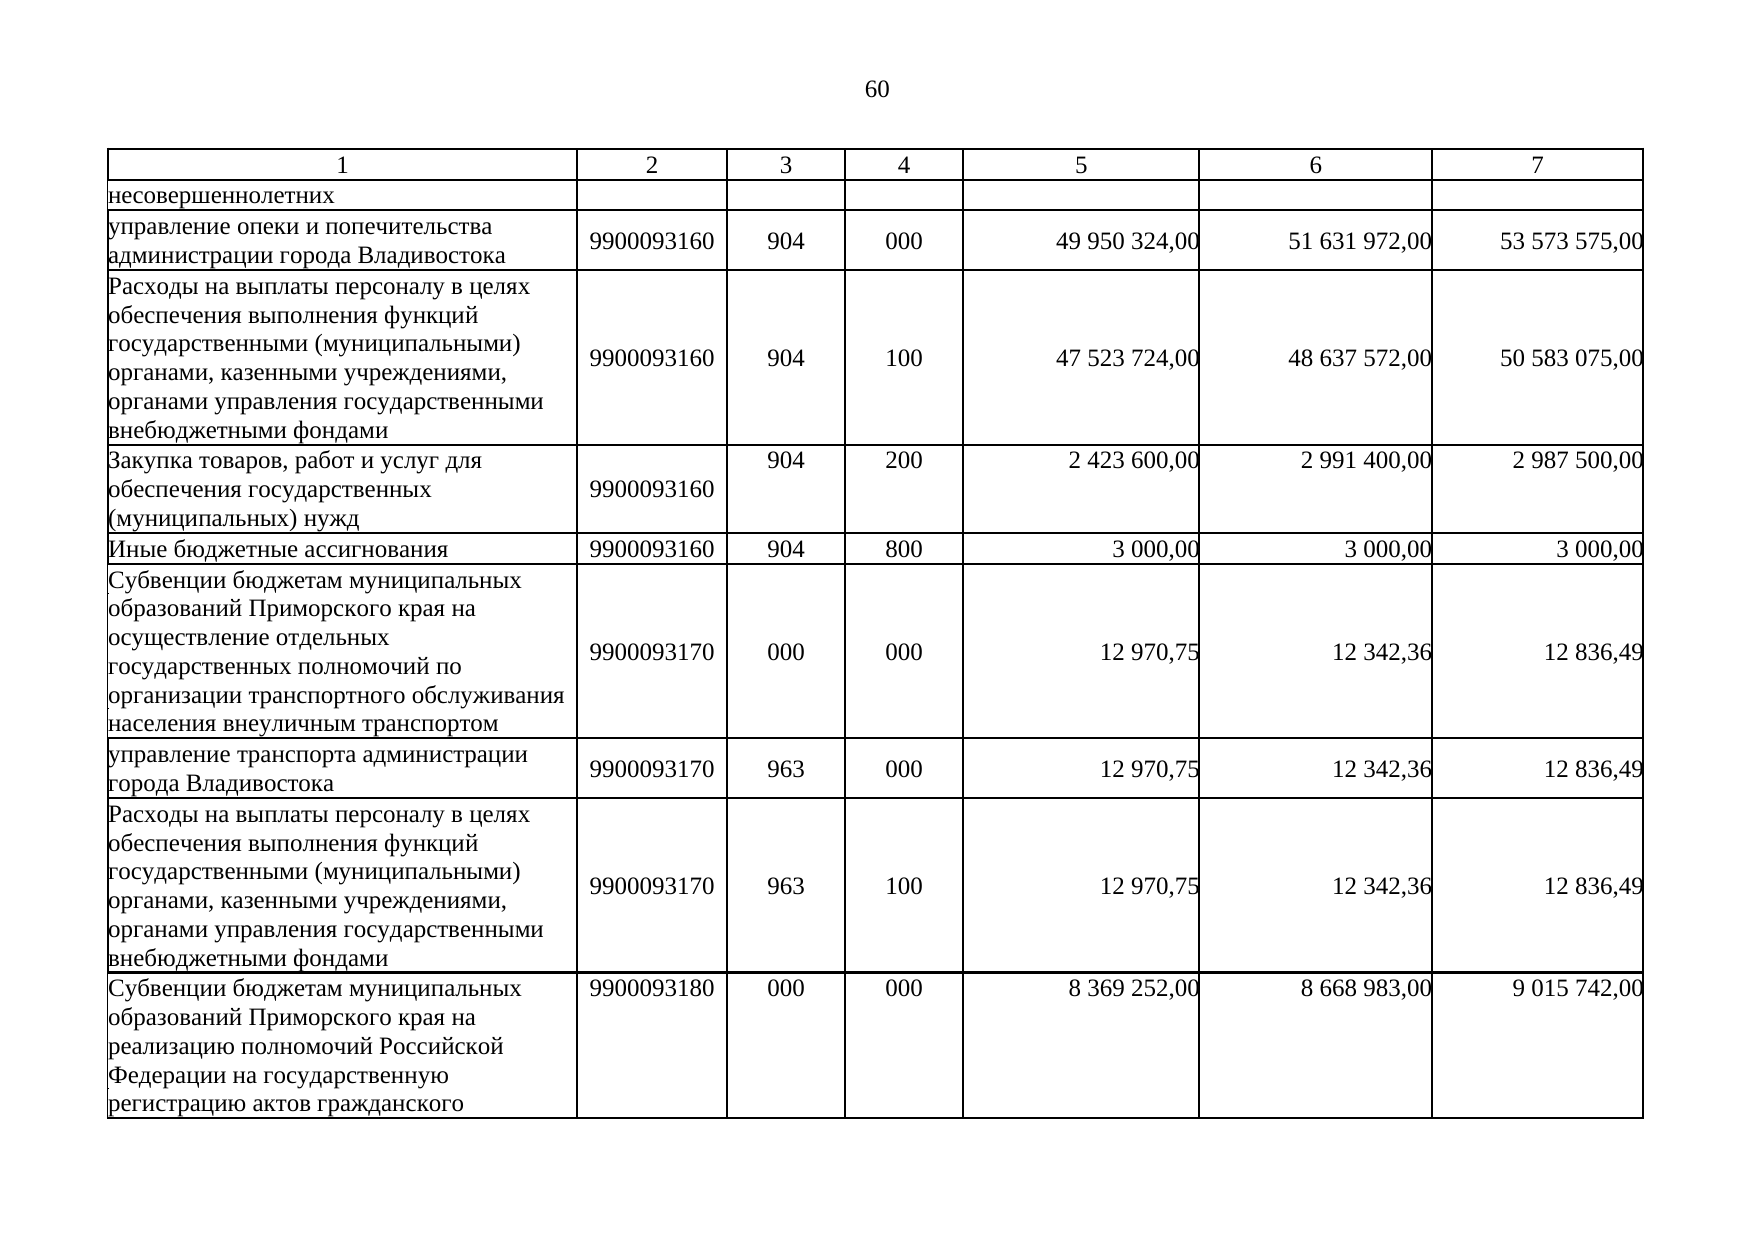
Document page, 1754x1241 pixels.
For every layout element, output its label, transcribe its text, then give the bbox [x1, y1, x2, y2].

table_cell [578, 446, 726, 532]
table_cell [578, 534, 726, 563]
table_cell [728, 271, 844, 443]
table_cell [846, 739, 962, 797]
table_header 4 [846, 150, 962, 178]
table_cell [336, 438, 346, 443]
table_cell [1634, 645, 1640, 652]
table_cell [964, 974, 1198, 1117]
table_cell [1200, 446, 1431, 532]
table_header 2 [578, 150, 726, 178]
table_header 7 [1433, 150, 1642, 178]
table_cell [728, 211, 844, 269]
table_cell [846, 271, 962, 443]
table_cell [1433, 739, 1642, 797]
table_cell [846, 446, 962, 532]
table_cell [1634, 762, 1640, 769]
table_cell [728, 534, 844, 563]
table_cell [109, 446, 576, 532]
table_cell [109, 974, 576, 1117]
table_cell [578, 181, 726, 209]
table_header 1 [109, 150, 576, 178]
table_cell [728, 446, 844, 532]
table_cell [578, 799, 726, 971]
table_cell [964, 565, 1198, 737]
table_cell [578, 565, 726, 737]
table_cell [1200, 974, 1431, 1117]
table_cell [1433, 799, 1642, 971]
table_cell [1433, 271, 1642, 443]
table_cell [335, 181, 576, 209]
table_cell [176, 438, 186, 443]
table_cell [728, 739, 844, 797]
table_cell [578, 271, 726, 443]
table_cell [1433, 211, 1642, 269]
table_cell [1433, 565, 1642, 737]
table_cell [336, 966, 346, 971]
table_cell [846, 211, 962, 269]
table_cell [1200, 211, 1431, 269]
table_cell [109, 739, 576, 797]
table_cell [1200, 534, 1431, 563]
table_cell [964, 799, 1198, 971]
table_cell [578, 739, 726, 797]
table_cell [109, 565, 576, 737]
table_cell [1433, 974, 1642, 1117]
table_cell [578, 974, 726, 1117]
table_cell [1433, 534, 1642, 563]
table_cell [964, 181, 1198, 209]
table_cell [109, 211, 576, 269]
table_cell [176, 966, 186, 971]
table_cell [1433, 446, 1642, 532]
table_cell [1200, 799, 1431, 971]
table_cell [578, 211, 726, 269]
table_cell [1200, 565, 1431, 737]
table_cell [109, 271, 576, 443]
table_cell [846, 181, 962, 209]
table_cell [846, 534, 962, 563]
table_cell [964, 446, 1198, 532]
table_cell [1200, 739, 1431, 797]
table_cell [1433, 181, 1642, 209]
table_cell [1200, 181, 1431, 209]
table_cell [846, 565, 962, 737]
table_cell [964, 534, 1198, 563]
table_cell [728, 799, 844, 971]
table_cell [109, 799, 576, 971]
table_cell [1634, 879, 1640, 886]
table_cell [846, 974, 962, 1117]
table_header 3 [728, 150, 844, 178]
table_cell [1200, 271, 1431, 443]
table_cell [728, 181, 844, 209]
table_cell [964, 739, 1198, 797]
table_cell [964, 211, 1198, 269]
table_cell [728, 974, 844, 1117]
table_header 6 [1200, 150, 1431, 178]
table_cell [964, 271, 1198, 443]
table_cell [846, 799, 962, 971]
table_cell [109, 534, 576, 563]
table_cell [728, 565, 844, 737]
table_header 5 [964, 150, 1198, 178]
